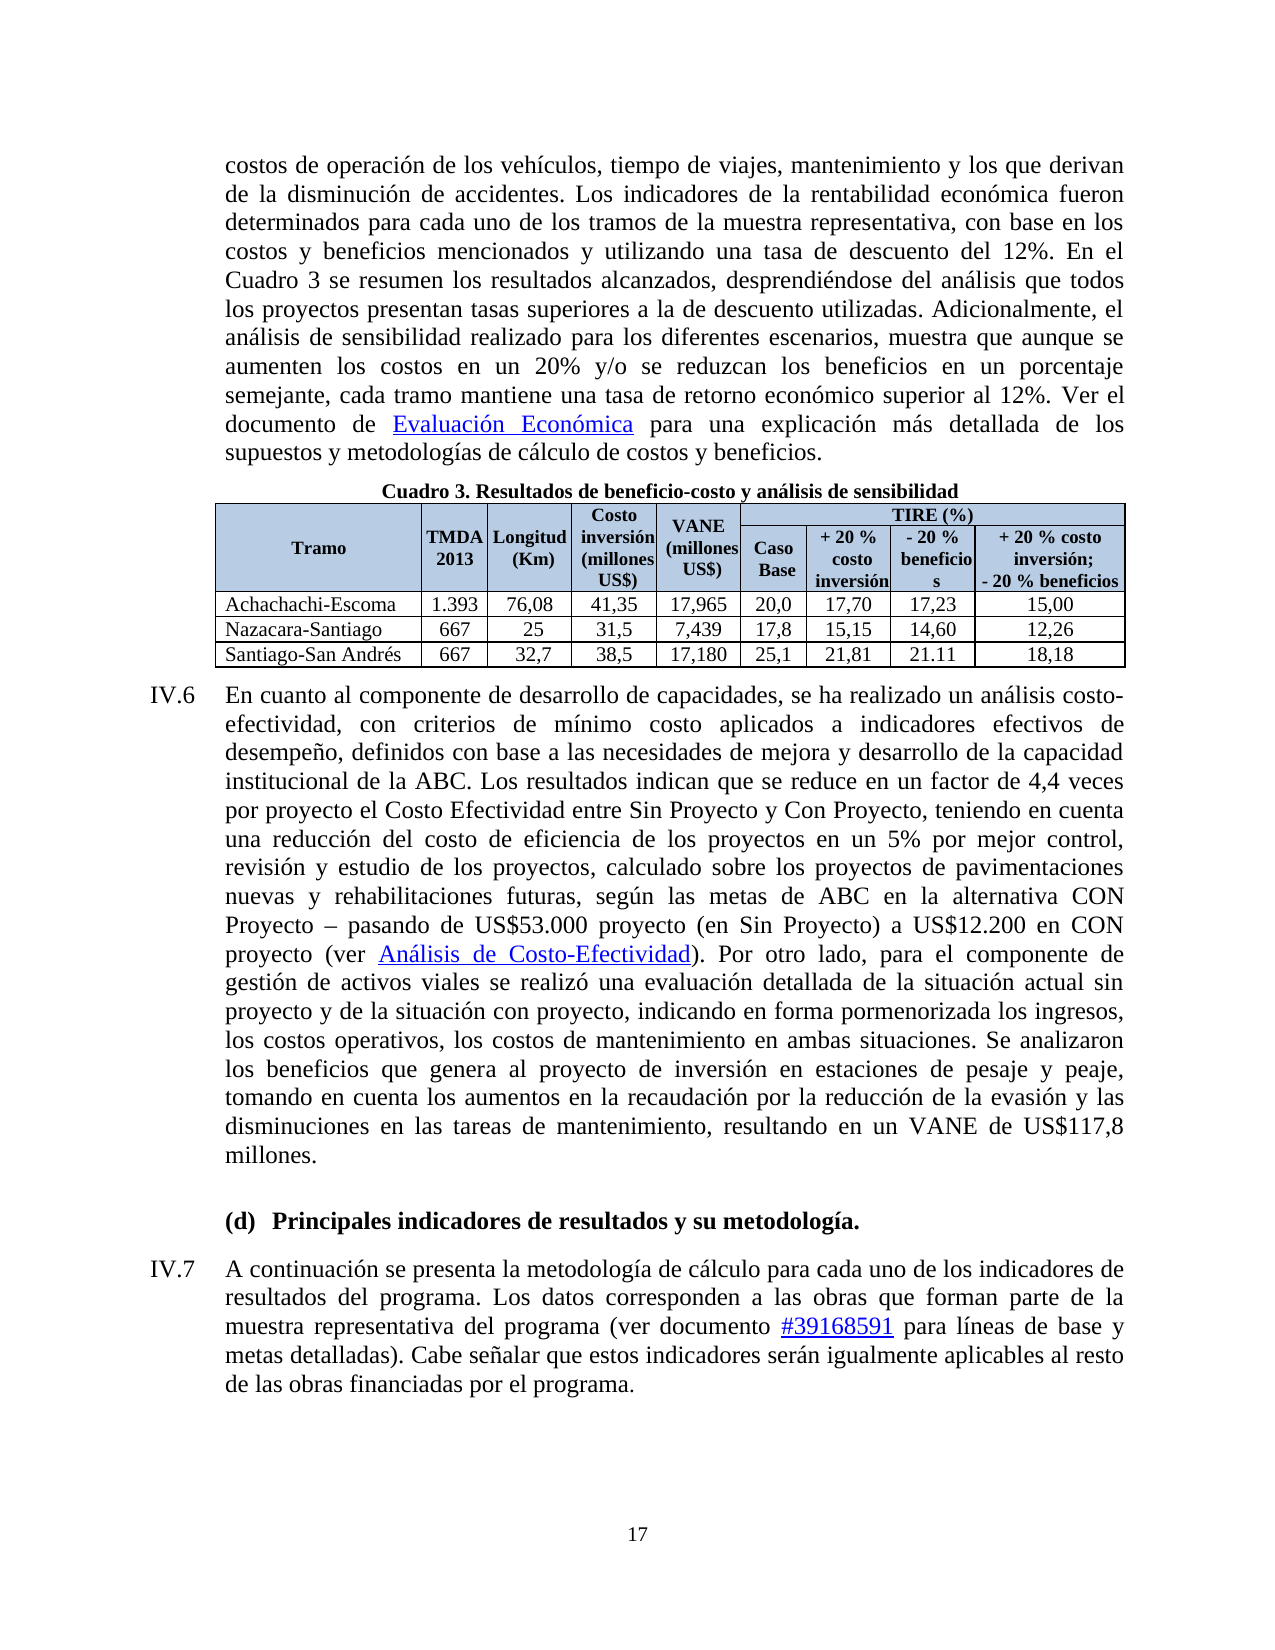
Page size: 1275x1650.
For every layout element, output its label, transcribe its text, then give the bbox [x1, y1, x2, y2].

table_cell VANE (millones US$) [657, 504, 740, 591]
table_cell - 20 % beneficios [891, 526, 974, 591]
table_cell 7,439 [657, 617, 740, 641]
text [150, 150, 1125, 466]
table_cell TIRE (%) [741, 504, 1124, 525]
table_cell 667 [422, 643, 487, 666]
table_cell + 20 % costo inversión [807, 526, 890, 591]
table_cell 1.393 [422, 592, 487, 616]
table_cell 25 [488, 617, 571, 641]
table_cell 17,70 [807, 592, 890, 616]
text En cuanto al componente de desarrollo de capacidades, se ha realizado un análisis costo-efectividad, con criterios de mínimo costo aplicados a indicadores efectivos de desempeño, definidos con base a las necesidades de mejora y desarrollo de la capacidad institucional de la ABC. Los resultados indican que se reduce en un factor de 4,4 veces por proyecto el Costo Efectividad entre Sin Proyecto y Con Proyecto, teniendo en cuenta una reducción del costo de eficiencia de los proyectos en un 5% por mejor control, revisión y estudio de los proyectos, calculado sobre los proyectos de pavimentaciones nuevas y rehabilitaciones futuras, según las metas de ABC en la alternativa CON Proyecto – pasando de US$53.000 proyecto (en Sin Proyecto) a US$12.200 en CON proyecto (ver Análisis de Costo-Efectividad). Por otro lado, para el componente de gestión de activos viales se realizó una evaluación detallada de la situación actual sin proyecto y de la situación con proyecto, indicando en forma pormenorizada los ingresos, los costos operativos, los costos de mantenimiento en ambas situaciones. Se analizaron los beneficios que generao﷽﷽﷽﷽﷽﷽﷽﷽ione–. Se analñizarmplresos, los costos operativos, los costos de mantenimiento en ambas situaciones. Se analñizarmpla al proyecto de inversión en estaciones de pesaje y peaje, tomando en cuenta los aumentos en la recaudación por la reducción de la evasión y las disminuciones en las tareas de mantenimiento, resultando en un VANE de US$117,8 millones. [150, 680, 1125, 1169]
table_cell 31,5 [572, 617, 656, 641]
table_cell 38,5 [572, 643, 656, 666]
table_cell Tramo [216, 504, 421, 591]
subtitle Principales indicadores de resultados y su metodología. [225, 1206, 1125, 1235]
table_cell 41,35 [572, 592, 656, 616]
table_cell Nazacara-Santiago [216, 617, 421, 641]
table_cell 667 [422, 617, 487, 641]
table_cell 17,180 [657, 643, 740, 666]
table_cell 18,18 [976, 643, 1124, 666]
table_cell Caso Base [741, 526, 806, 591]
table_cell 32,7 [488, 643, 571, 666]
text A continuación se presenta la metodología de cálculo para cada uno de los indicadores de resultados del programa. Los datos corresponden a las obras que forman parte de la muestra representativa del programa (ver documento #39168591 para líneas de base y metas detalladas). Cabe señalar que estos indicadores serán igualmente aplicables al resto de las obras financiadas por el programa. [150, 1254, 1125, 1397]
table_cell 21.11 [891, 643, 974, 666]
table_cell 12,26 [976, 617, 1124, 641]
table_header Cuadro 3. Resultados de beneficio-costo y análisis de sensibilidad [216, 479, 1125, 503]
table_cell Longitud (Km) [488, 504, 571, 591]
table_cell 76,08 [488, 592, 571, 616]
table_cell 14,60 [891, 617, 974, 641]
table_cell 15,15 [807, 617, 890, 641]
table_cell 20,0 [741, 592, 806, 616]
table_cell 15,00 [976, 592, 1124, 616]
table_cell 17,8 [741, 617, 806, 641]
table_cell + 20 % costo inversión; - 20 % beneficios [976, 526, 1124, 591]
table_cell Santiago-San Andrés [216, 643, 421, 666]
table_cell 25,1 [741, 643, 806, 666]
table_cell Achachachi-Escoma [216, 592, 421, 616]
table_cell 21,81 [807, 643, 890, 666]
table_cell 17,23 [891, 592, 974, 616]
table_cell TMDA 2013 [422, 504, 487, 591]
table_cell 17,965 [657, 592, 740, 616]
table_cell Costo inversión (millones US$) [572, 504, 656, 591]
